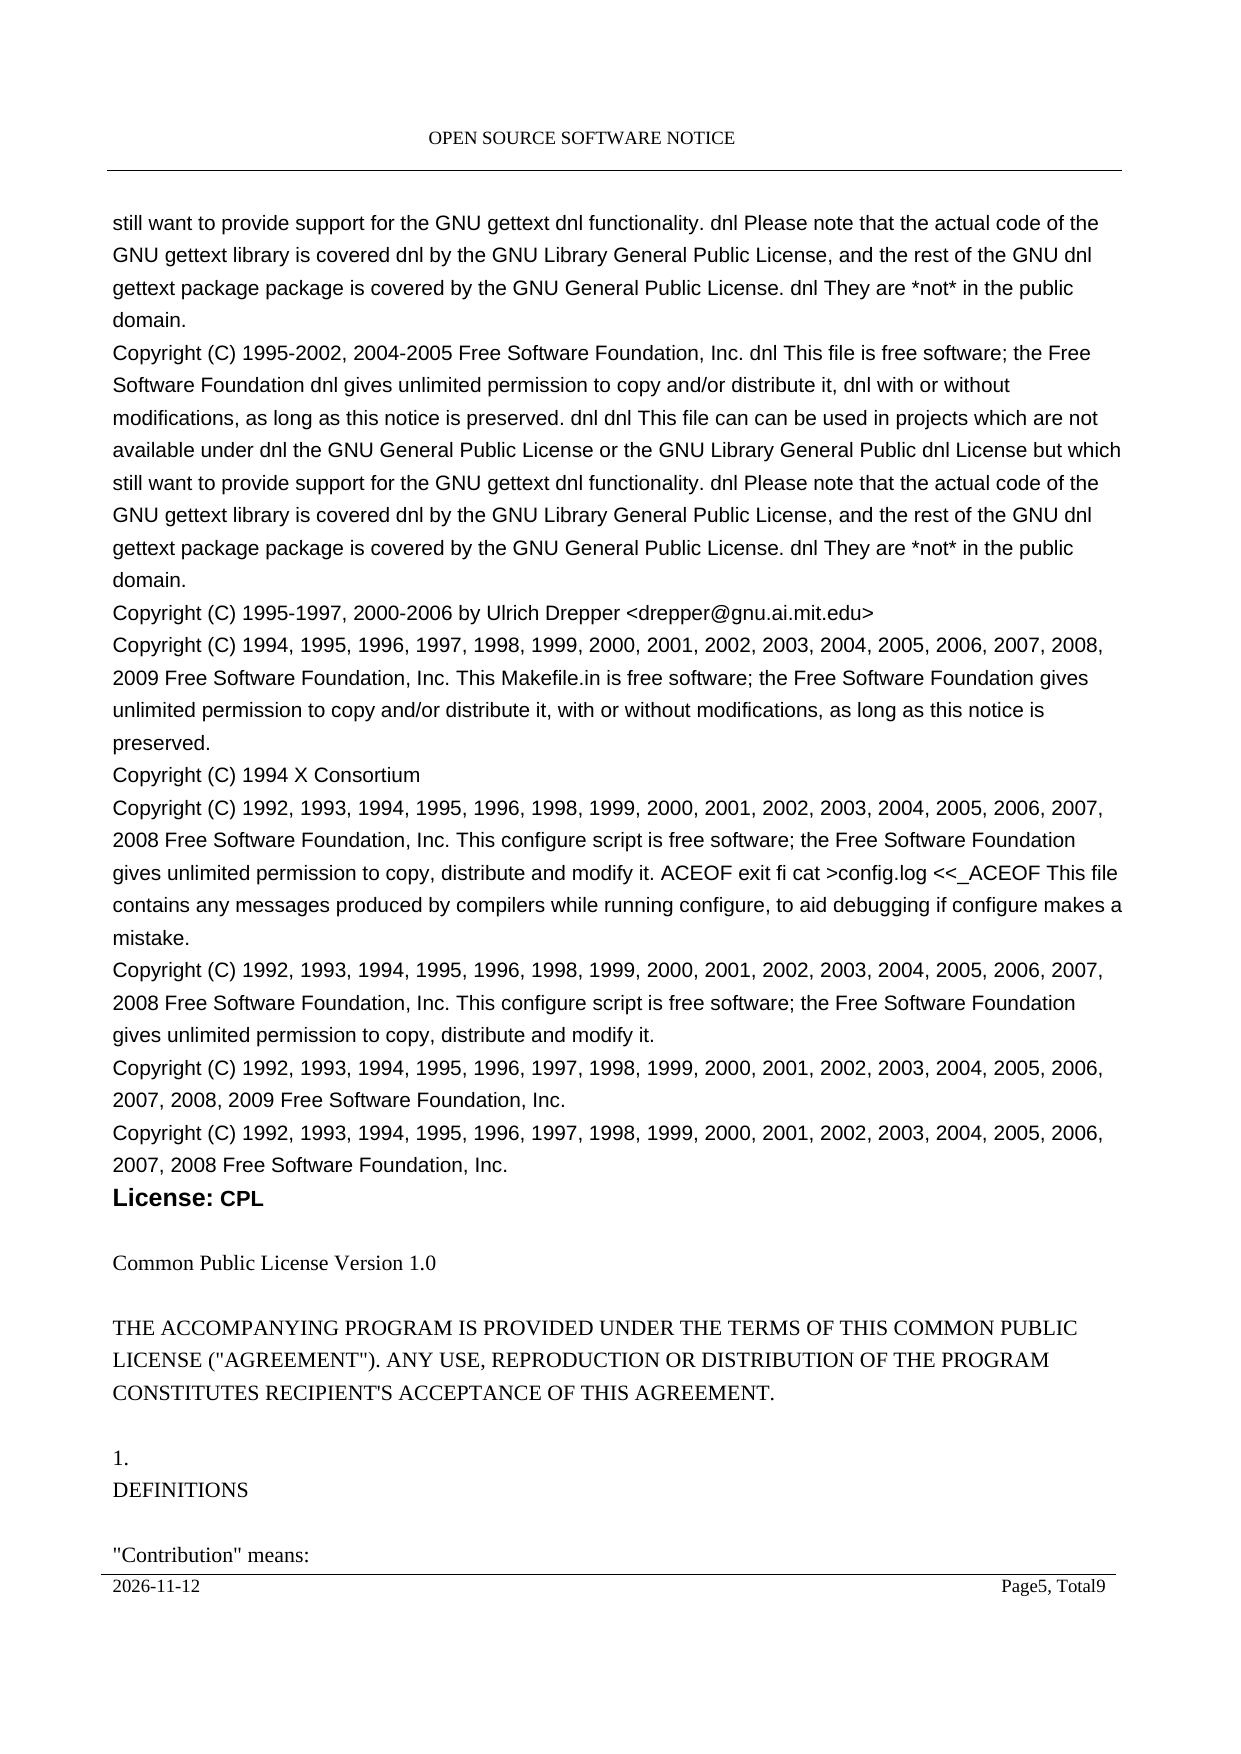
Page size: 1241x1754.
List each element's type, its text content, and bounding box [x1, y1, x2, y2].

text Copyright (C) 1992, 1993, 1994, 1995, 1996, 1998, 1999, 2000, 2001, 2002, 2003, 2004, 2005, 2006, 2007, 2008 Free Software Foundation, Inc. This configure script is free software; the Free Software Foundation gives unlimited permission to copy, distribute and modify it. ACEOF exit fi cat >config.log <<_ACEOF This file contains any messages produced by compilers while running configure, to aid debugging if configure makes a mistake. [112, 791, 1128, 954]
text Copyright (C) 1995-2002, 2004-2005 Free Software Foundation, Inc. dnl This file is free software; the Free Software Foundation dnl gives unlimited permission to copy and/or distribute it, dnl with or without modifications, as long as this notice is preserved. dnl dnl This file can can be used in projects which are not available under dnl the GNU General Public License or the GNU Library General Public dnl License but which still want to provide support for the GNU gettext dnl functionality. dnl Please note that the actual code of the GNU gettext library is covered dnl by the GNU Library General Public License, and the rest of the GNU dnl gettext package package is covered by the GNU General Public License. dnl They are *not* in the public domain. [112, 336, 1128, 596]
text Copyright (C) 1994, 1995, 1996, 1997, 1998, 1999, 2000, 2001, 2002, 2003, 2004, 2005, 2006, 2007, 2008, 2009 Free Software Foundation, Inc. This Makefile.in is free software; the Free Software Foundation gives unlimited permission to copy and/or distribute it, with or without modifications, as long as this notice is preserved. [112, 629, 1128, 759]
text Copyright (C) 1994 X Consortium [112, 759, 1128, 791]
text Copyright (C) 1992, 1993, 1994, 1995, 1996, 1997, 1998, 1999, 2000, 2001, 2002, 2003, 2004, 2005, 2006, 2007, 2008 Free Software Foundation, Inc. [112, 1116, 1128, 1181]
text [112, 206, 1128, 336]
text Copyright (C) 1995-1997, 2000-2006 by Ulrich Drepper <drepper@gnu.ai.mit.edu> [112, 596, 1128, 629]
text Copyright (C) 1992, 1993, 1994, 1995, 1996, 1998, 1999, 2000, 2001, 2002, 2003, 2004, 2005, 2006, 2007, 2008 Free Software Foundation, Inc. This configure script is free software; the Free Software Foundation gives unlimited permission to copy, distribute and modify it. [112, 954, 1128, 1051]
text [112, 1181, 1128, 1571]
text Copyright (C) 1992, 1993, 1994, 1995, 1996, 1997, 1998, 1999, 2000, 2001, 2002, 2003, 2004, 2005, 2006, 2007, 2008, 2009 Free Software Foundation, Inc. [112, 1051, 1128, 1116]
